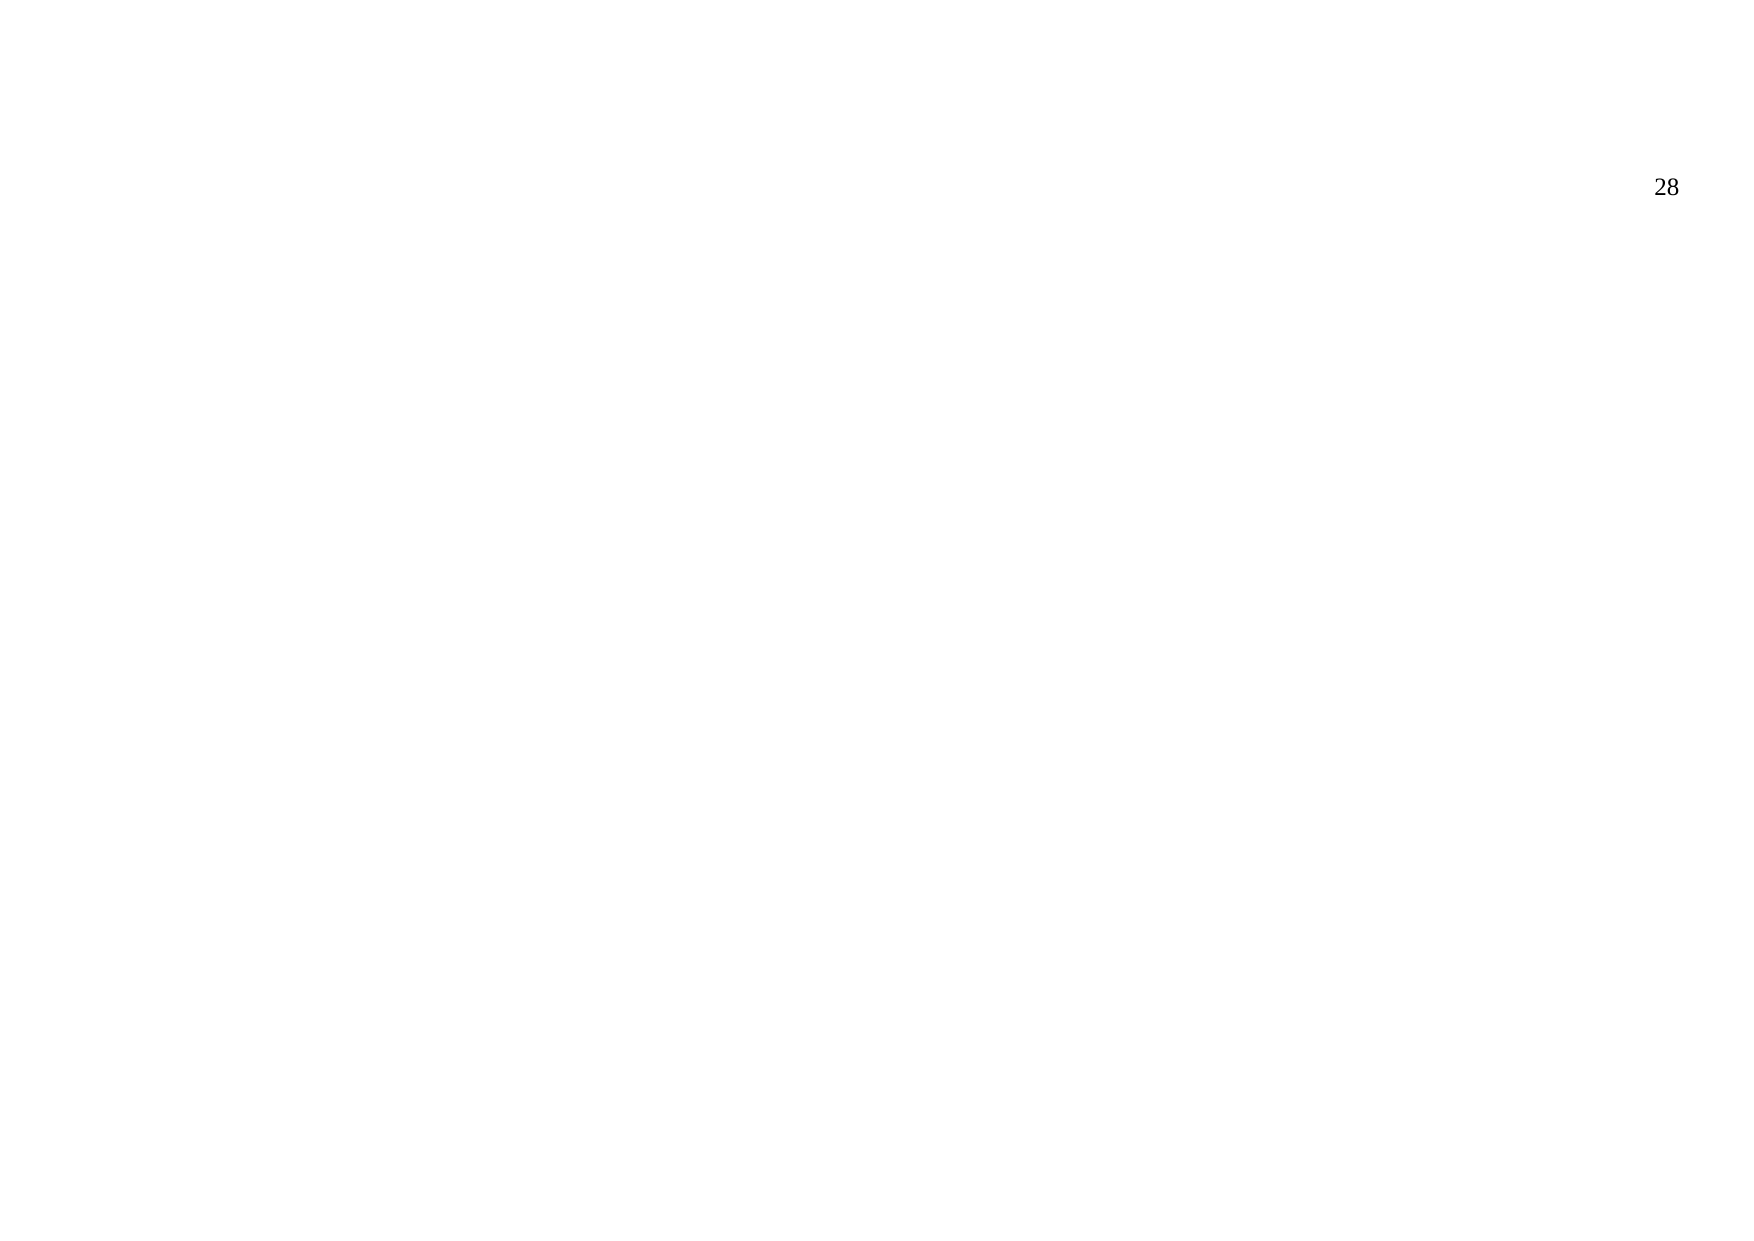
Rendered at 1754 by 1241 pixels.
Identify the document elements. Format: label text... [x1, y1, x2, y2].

subtitle 28 [102, 172, 1679, 201]
